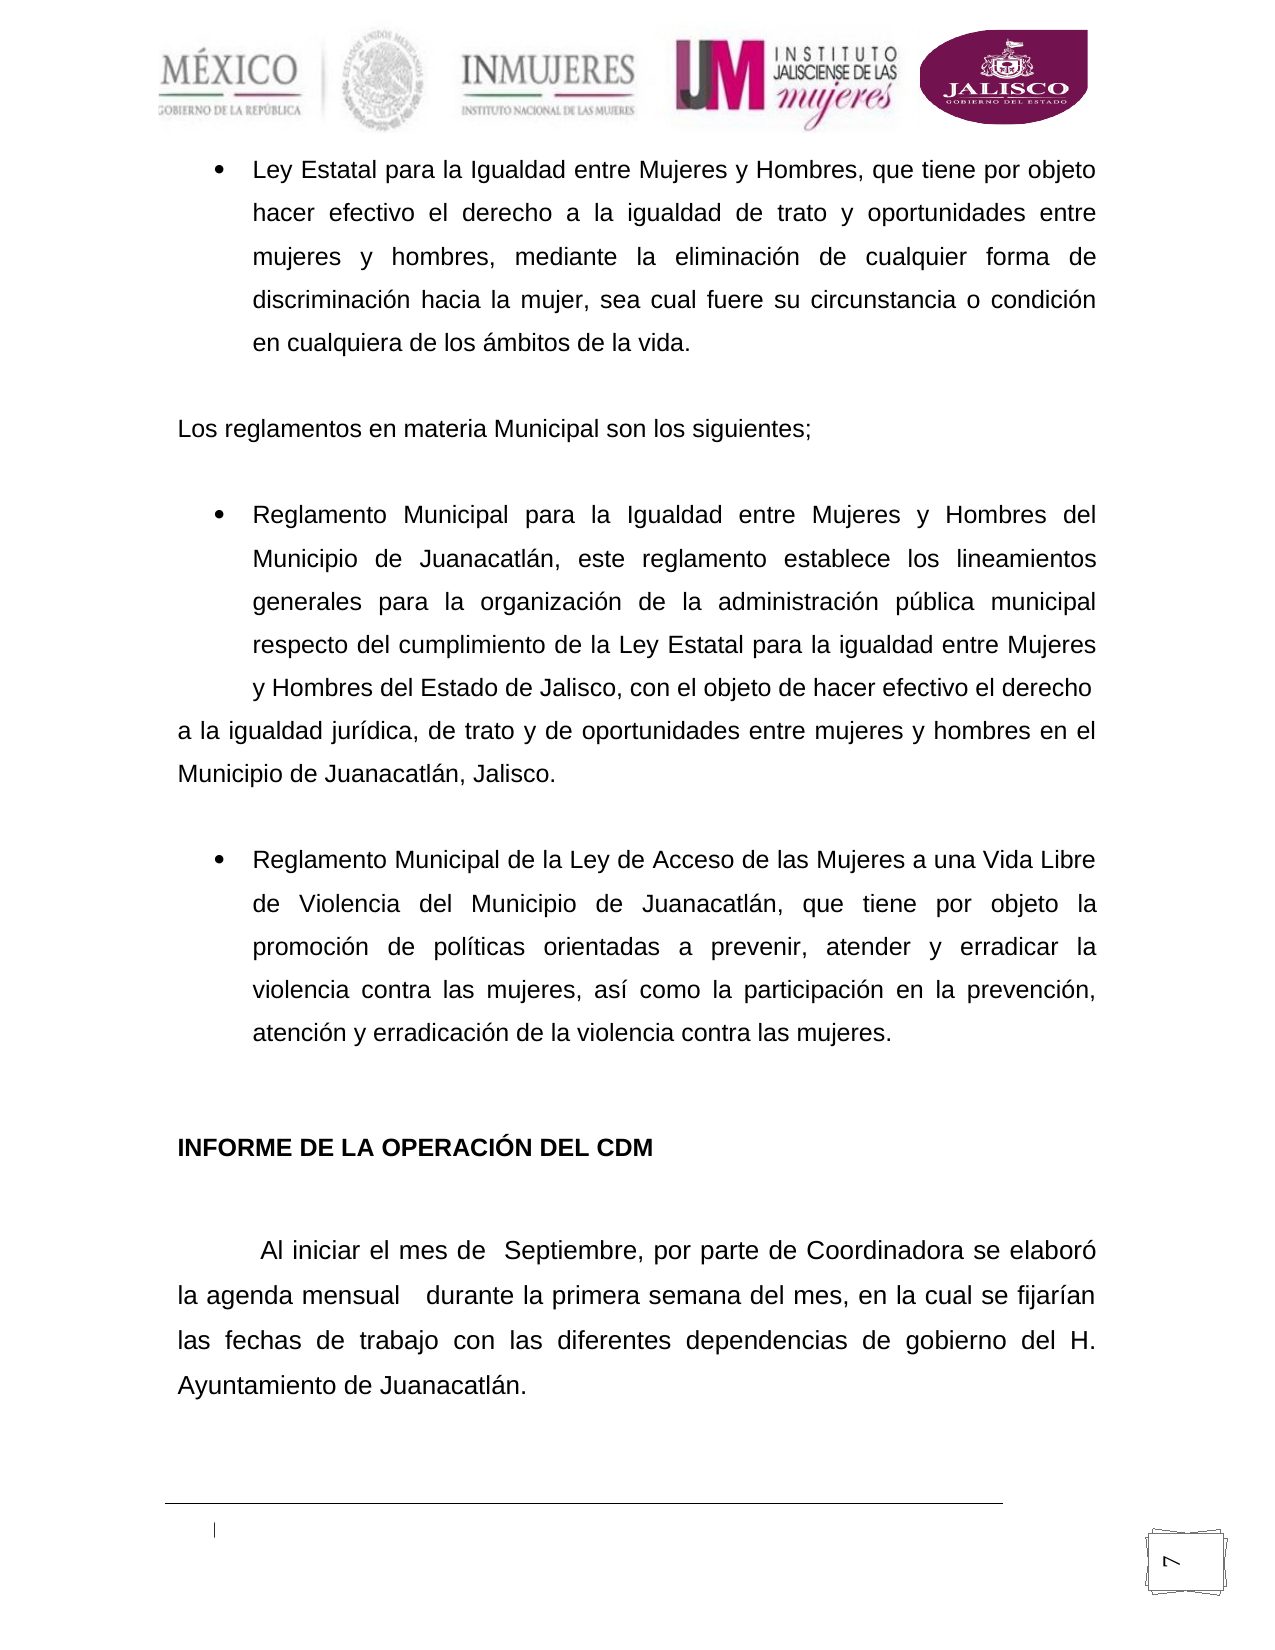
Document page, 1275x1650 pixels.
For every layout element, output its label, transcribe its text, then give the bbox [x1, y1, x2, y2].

text a la igualdad jurídica, de trato y de oportunidades entre mujeres y hombres en el Municipio de Juanacatlán, Jalisco. [177, 716, 1098, 788]
picture [918, 29, 1088, 124]
list Ley Estatal para la Igualdad entre Mujeres y Hombres, que tiene por objeto hacer efectivo el derecho a la igualdad de trato y oportunidades entre mujeres y hombres, mediante la eliminación de cualquier forma de discriminación hacia la mujer, sea cual fuere su circunstancia o condición en cualquiera de los ámbitos de la vida. [215, 155, 1098, 357]
list Reglamento Municipal de la Ley de Acceso de las Mujeres a una Vida Libre de Violencia del Municipio de Juanacatlán, que tiene por objeto la promoción de políticas orientadas a prevenir, atender y erradicar la violencia contra las mujeres, así como la participación en la prevención, atención y erradicación de la violencia contra las mujeres. [215, 845, 1098, 1047]
list Reglamento Municipal para la Igualdad entre Mujeres y Hombres del Municipio de Juanacatlán, este reglamento establece los lineamientos generales para la organización de la administración pública municipal respecto del cumplimiento de la Ley Estatal para la igualdad entre Mujeres y Hombres del Estado de Jalisco, con el objeto de hacer efectivo el derecho [215, 500, 1098, 702]
text INFORME DE LA OPERACIÓN DEL CDM [177, 1133, 1098, 1162]
text Al iniciar el mes de Septiembre, por parte de Coordinadora se elaboró la agenda mensual durante la primera semana del mes, en la cual se fijarían las fechas de trabajo con las diferentes dependencias de gobierno del H. Ayuntamiento de Juanacatlán. [177, 1235, 1098, 1399]
text Los reglamentos en materia Municipal son los siguientes; [177, 414, 1098, 443]
